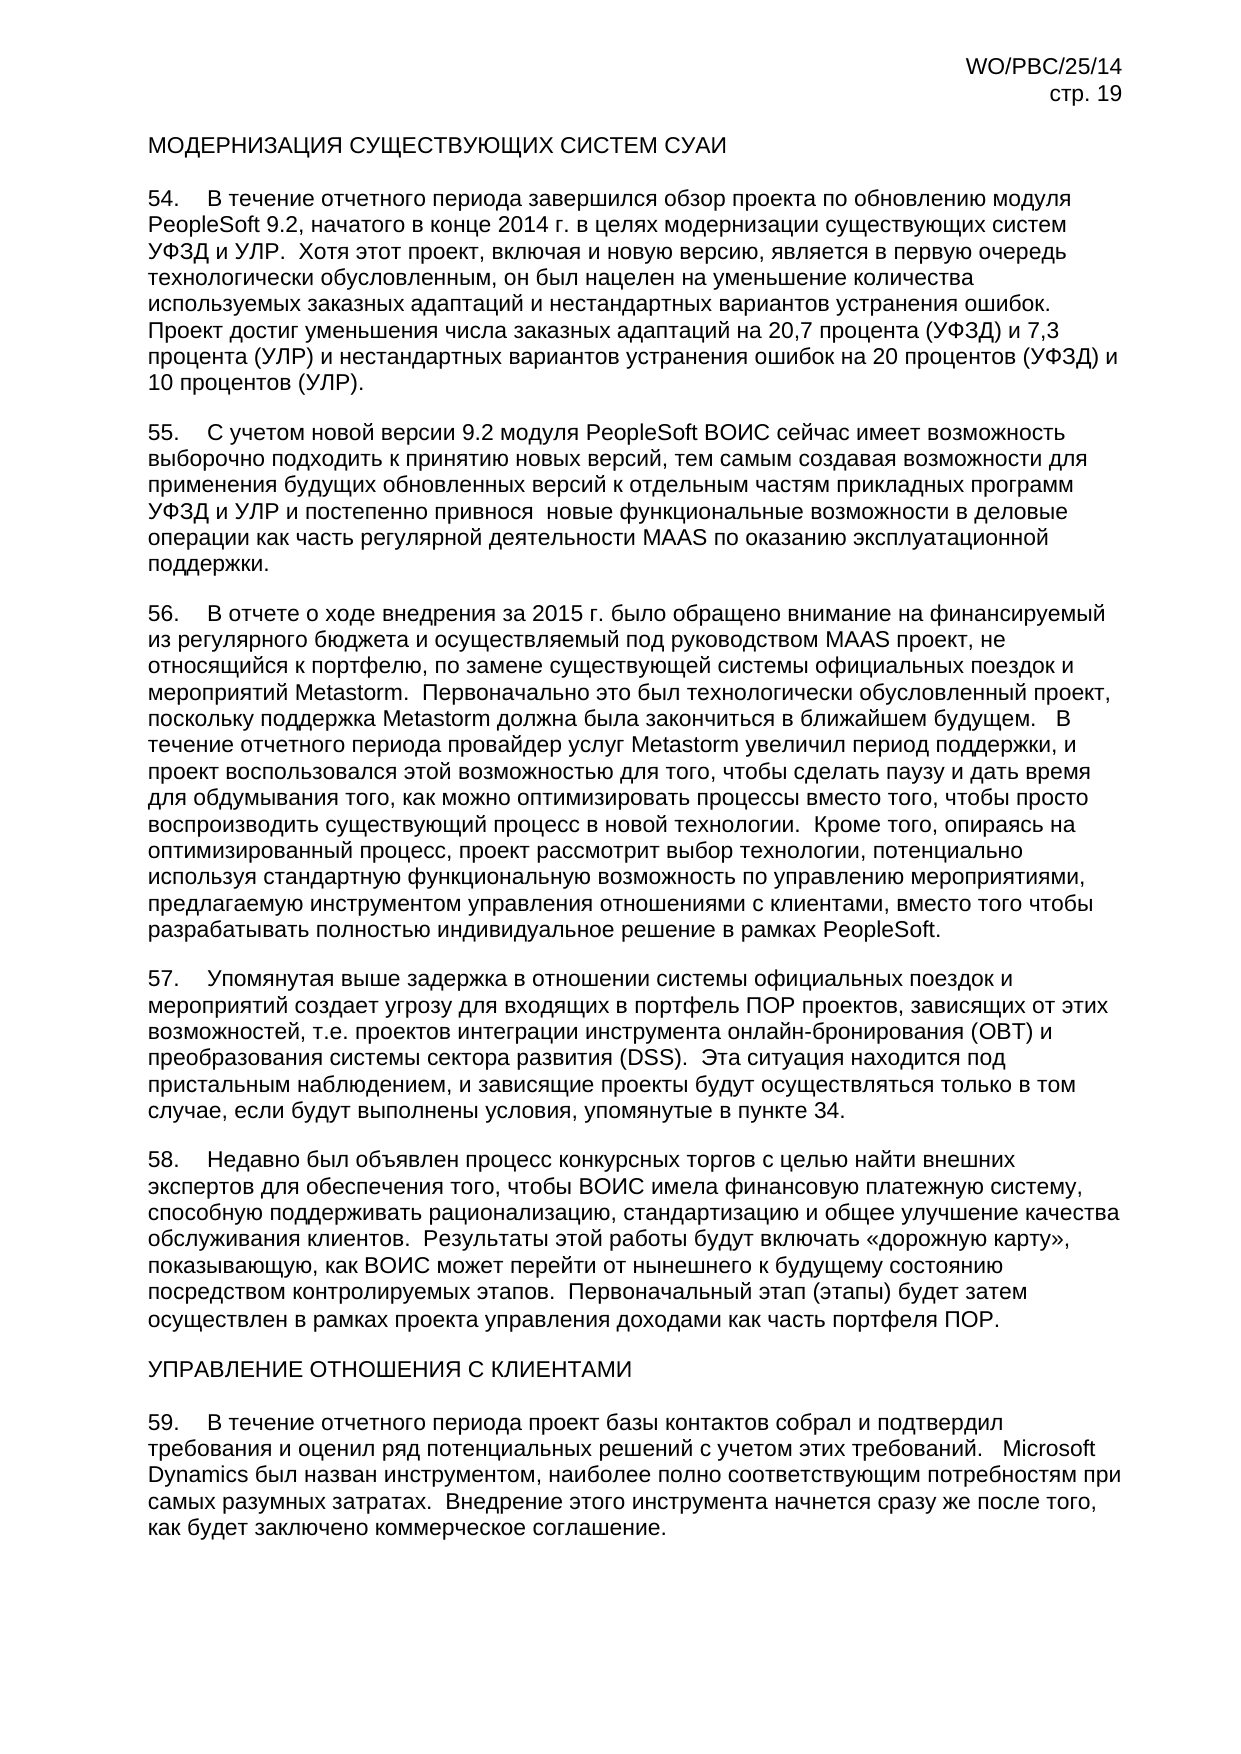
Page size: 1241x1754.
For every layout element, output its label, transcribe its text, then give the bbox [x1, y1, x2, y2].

text Недавно был объявлен процесс конкурсных торгов с целью найти внешних экспертов для обеспечения того, чтобы ВОИС имела финансовую платежную систему, способную поддерживать рационализацию, стандартизацию и общее улучшение качества обслуживания клиентов. Результаты этой работы будут включать «дорожную карту», показывающую, как ВОИС может перейти от нынешнего к будущему состоянию посредством контролируемых этапов. Первоначальный этап (этапы) будет затем осуществлен в рамках проекта управления доходами как часть портфеля ПОР. [148, 1146, 1122, 1333]
text В течение отчетного периода проект базы контактов собрал и подтвердил требования и оценил ряд потенциальных решений с учетом этих требований. Microsoft Dynamics был назван инструментом, наиболее полно соответствующим потребностям при самых разумных затратах. Внедрение этого инструмента начнется сразу же после того, как будет заключено коммерческое соглашение. [148, 1409, 1122, 1541]
subtitle МОДЕРНИЗАЦИЯ СУЩЕСТВУЮЩИХ СИСТЕМ СУАИ [148, 132, 1122, 158]
text С учетом новой версии 9.2 модуля PeopleSoft ВОИС сейчас имеет возможность выборочно подходить к принятию новых версий, тем самым создавая возможности для применения будущих обновленных версий к отдельным частям прикладных программ УФЗД и УЛР и постепенно привнося новые функциональные возможности в деловые операции как часть регулярной деятельности MAAS по оказанию эксплуатационной поддержки. [148, 419, 1122, 577]
text В течение отчетного периода завершился обзор проекта по обновлению модуля PeopleSoft 9.2, начатого в конце 2014 г. в целях модернизации существующих систем УФЗД и УЛР. Хотя этот проект, включая и новую версию, является в первую очередь технологически обусловленным, он был нацелен на уменьшение количества используемых заказных адаптаций и нестандартных вариантов устранения ошибок. Проект достиг уменьшения числа заказных адаптаций на 20,7 процента (УФЗД) и 7,3 процента (УЛР) и нестандартных вариантов устранения ошибок на 20 процентов (УФЗД) и 10 процентов (УЛР). [148, 185, 1122, 396]
text В отчете о ходе внедрения за 2015 г. было обращено внимание на финансируемый из регулярного бюджета и осуществляемый под руководством MAAS проект, не относящийся к портфелю, по замене существующей системы официальных поездок и мероприятий Metastorm. Первоначально это был технологически обусловленный проект, поскольку поддержка Metastorm должна была закончиться в ближайшем будущем. В течение отчетного периода провайдер услуг Metastorm увеличил период поддержки, и проект воспользовался этой возможностью для того, чтобы сделать паузу и дать время для обдумывания того, как можно оптимизировать процессы вместо того, чтобы просто воспроизводить существующий процесс в новой технологии. Кроме того, опираясь на оптимизированный процесс, проект рассмотрит выбор технологии, потенциально используя стандартную функциональную возможность по управлению мероприятиями, предлагаемую инструментом управления отношениями с клиентами, вместо того чтобы разрабатывать полностью индивидуальное решение в рамках PeopleSoft. [148, 600, 1122, 942]
subtitle управление отношения с клиентами [148, 1356, 1122, 1382]
text Упомянутая выше задержка в отношении системы официальных поездок и мероприятий создает угрозу для входящих в портфель ПОР проектов, зависящих от этих возможностей, т.е. проектов интеграции инструмента онлайн-бронирования (OBT) и преобразования системы сектора развития (DSS). Эта ситуация находится под пристальным наблюдением, и зависящие проекты будут осуществляться только в том случае, если будут выполнены условия, упомянутые в пункте 34. [148, 965, 1122, 1123]
